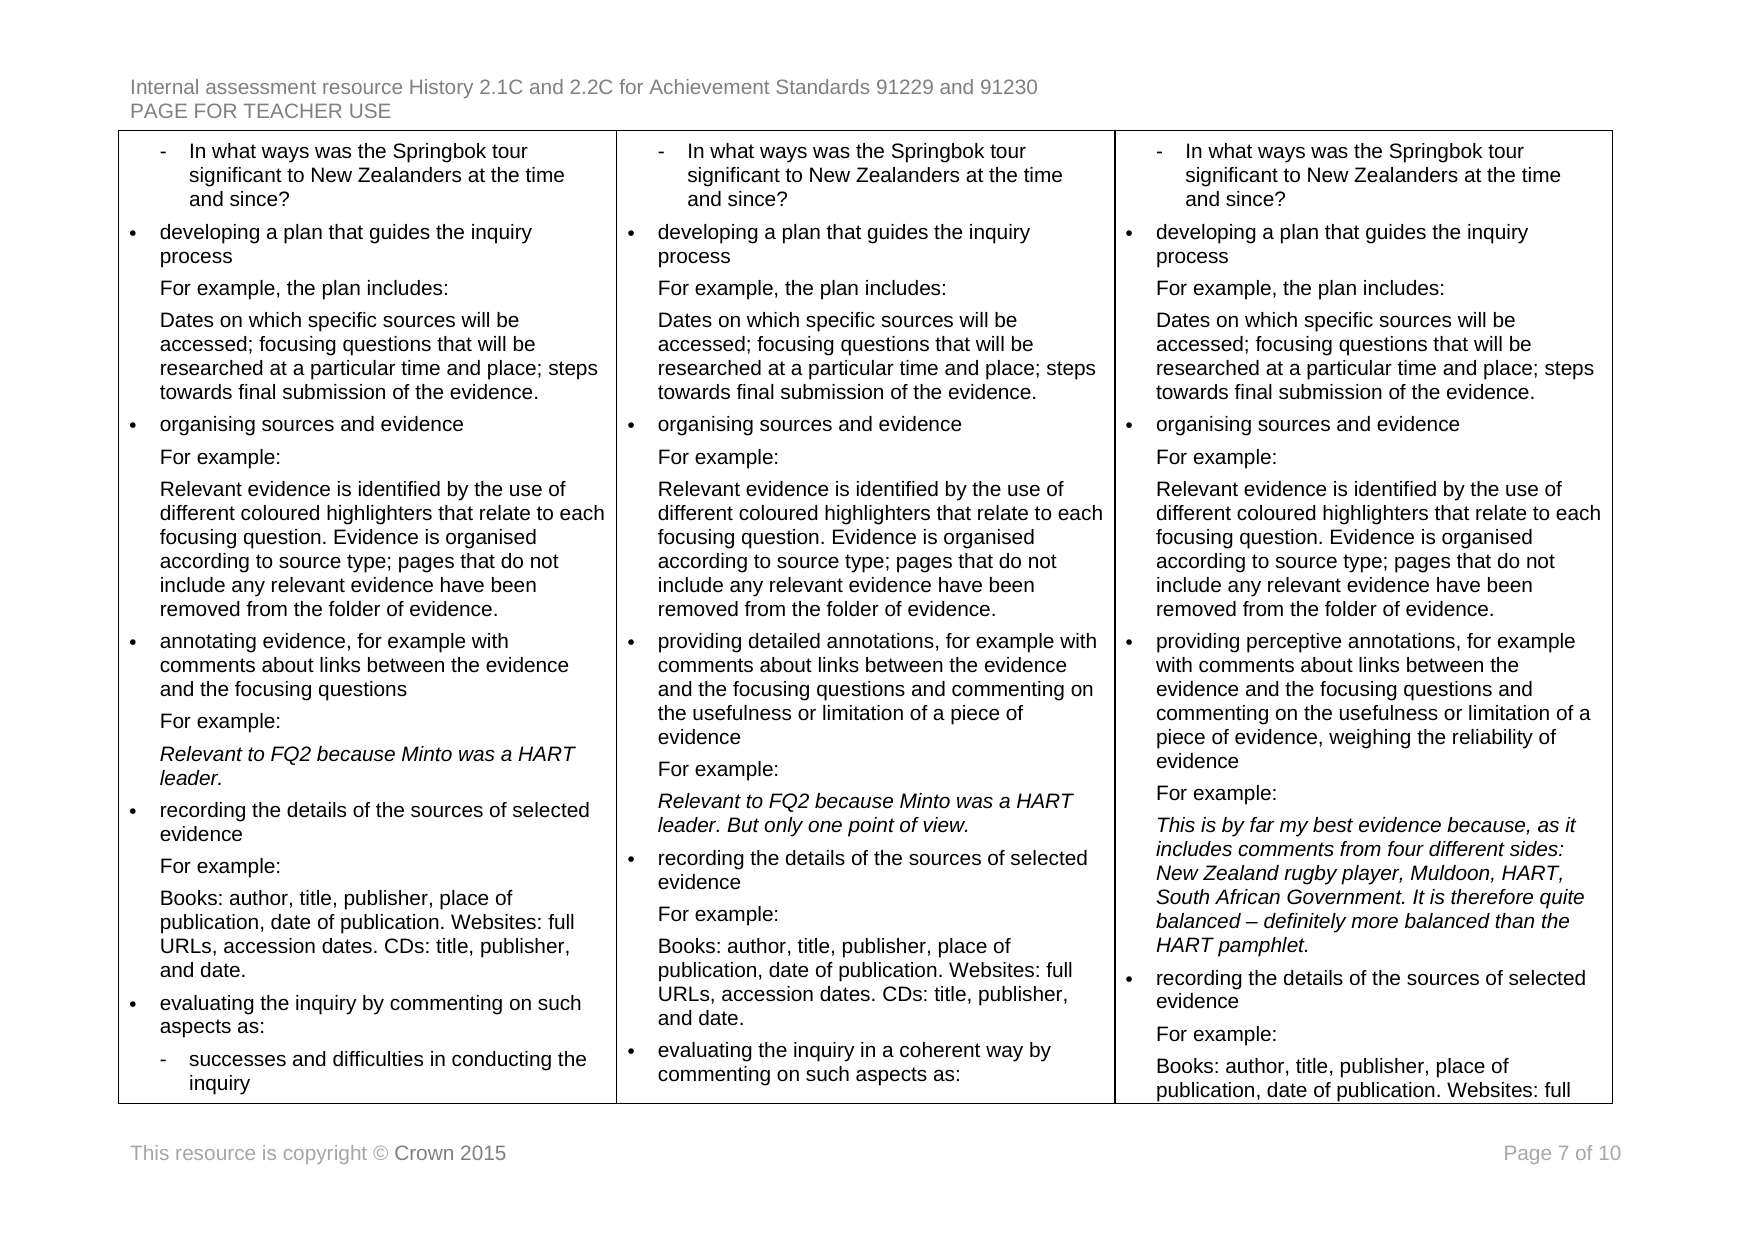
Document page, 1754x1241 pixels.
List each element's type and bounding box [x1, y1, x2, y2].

table_cell [119, 131, 616, 1103]
table_cell [1116, 131, 1612, 1103]
table_cell [617, 131, 1114, 1103]
